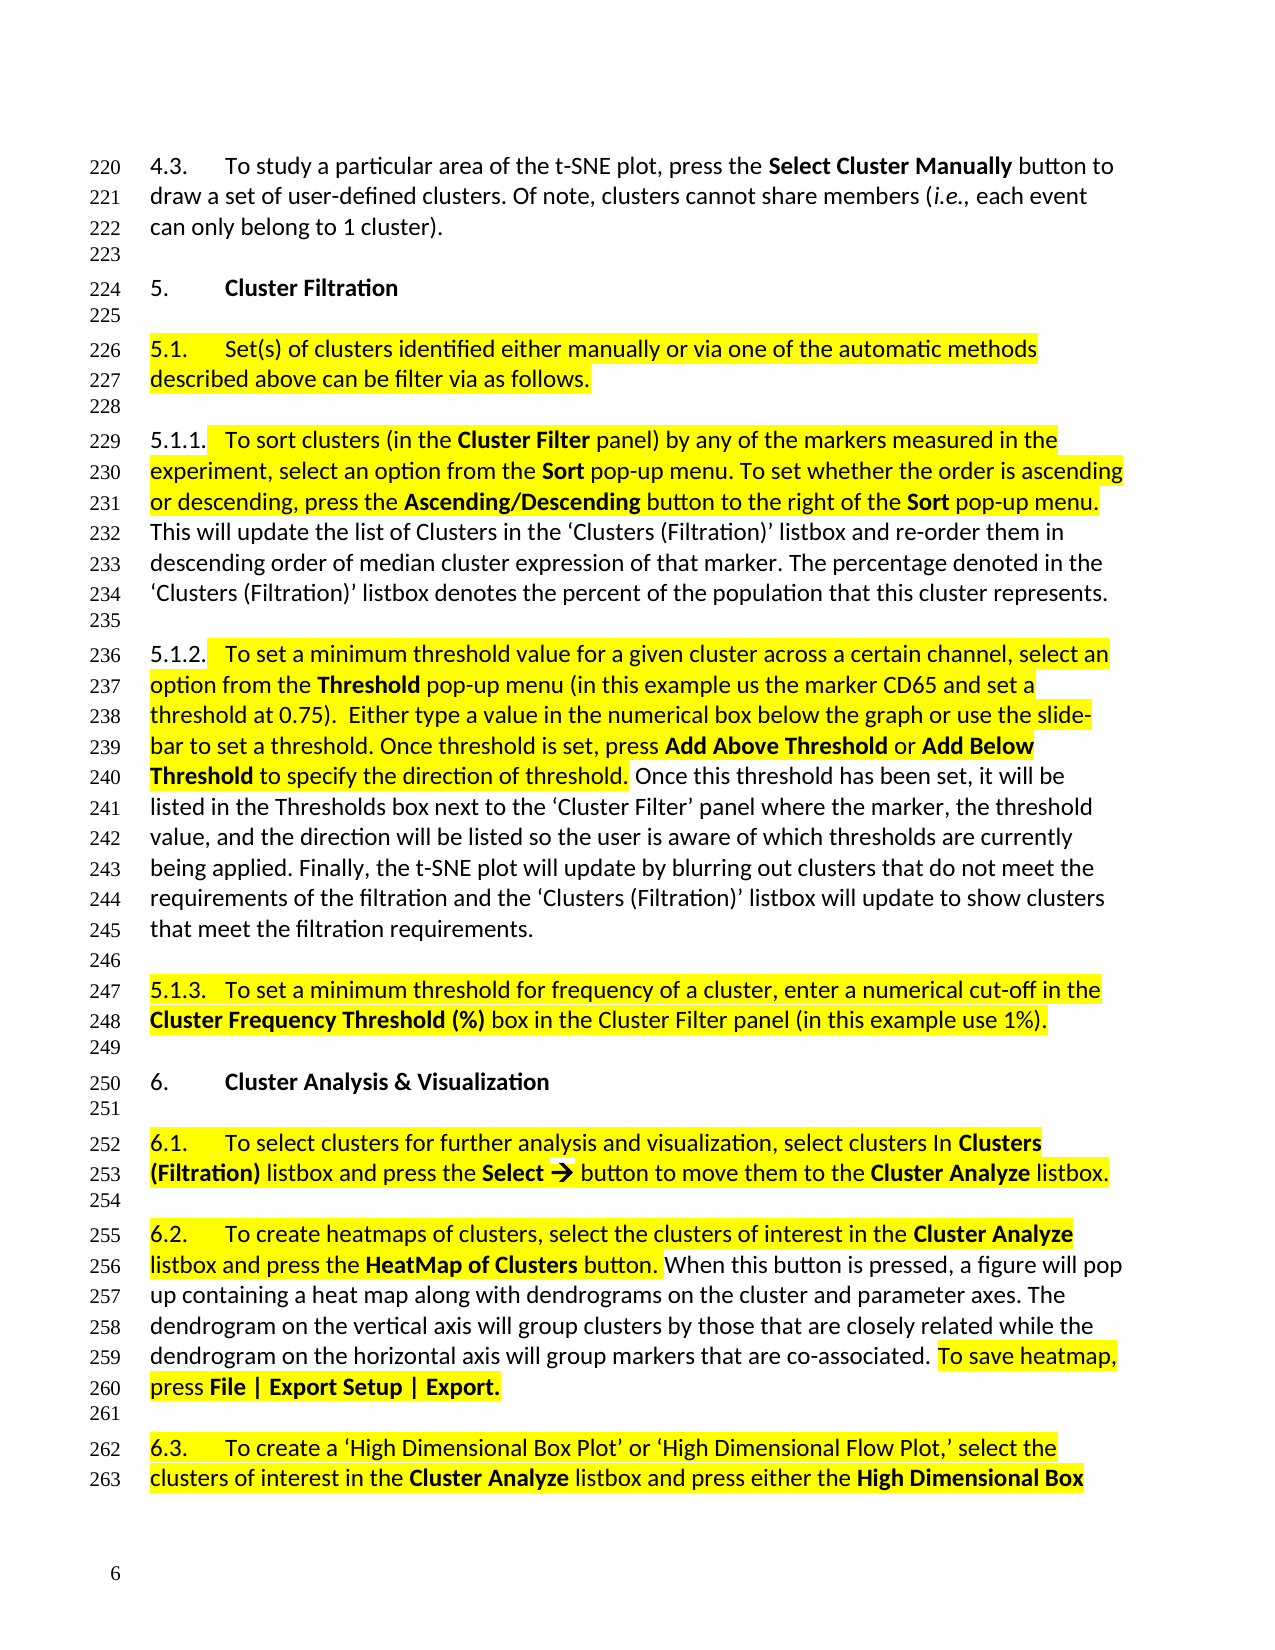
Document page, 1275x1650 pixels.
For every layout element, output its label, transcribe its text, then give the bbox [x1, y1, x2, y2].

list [150, 1432, 1125, 1493]
list To study a particular area of the t-SNE plot, press the Select Cluster Manually button to draw a set of user-defined clusters. Of note, clusters cannot share members (i.e., each event can only belong to 1 cluster). [150, 150, 1125, 242]
list Set(s) of clusters identified either manually or via one of the automatic methods described above can be filter via as follows. [591, 333, 1125, 394]
list Cluster Analysis & Visualization [150, 1066, 1125, 1096]
list To create heatmaps of clusters, select the clusters of interest in the Cluster Analyze listbox and press the HeatMap of Clusters button. When this button is pressed, a figure will pop up containing a heat map along with dendrograms on the cluster and parameter axes. The dendrogram on the vertical axis will group clusters by those that are closely related while the dendrogram on the horizontal axis will group markers that are co-associated. To save heatmap, press File | Export Setup | Export. [150, 1218, 1125, 1401]
list To set a minimum threshold for frequency of a cluster, enter a numerical cut-off in the Cluster Frequency Threshold (%) box in the Cluster Filter panel (in this example use 1%). [150, 974, 1125, 1035]
list Cluster Filtration [150, 272, 1125, 303]
list To sort clusters (in the Cluster Filter panel) by any of the markers measured in the experiment, select an option from the Sort pop-up menu. To set whether the order is ascending or descending, press the Ascending/Descending button to the right of the Sort pop-up menu. This will update the list of Clusters in the ‘Clusters (Filtration)’ listbox and re-order them in descending order of median cluster expression of that marker. The percentage denoted in the ‘Clusters (Filtration)’ listbox denotes the percent of the population that this cluster represents. [150, 425, 1125, 608]
list To set a minimum threshold value for a given cluster across a certain channel, select an option from the Threshold pop-up menu (in this example us the marker CD65 and set a threshold at 0.75). Either type a value in the numerical box below the graph or use the slide-bar to set a threshold. Once threshold is set, press Add Above Threshold or Add Below Threshold to specify the direction of threshold. Once this threshold has been set, it will be listed in the Thresholds box next to the ‘Cluster Filter’ panel where the marker, the threshold value, and the direction will be listed so the user is aware of which thresholds are currently being applied. Finally, the t-SNE plot will update by blurring out clusters that do not meet the requirements of the filtration and the ‘Clusters (Filtration)’ listbox will update to show clusters that meet the filtration requirements. [150, 638, 1125, 943]
